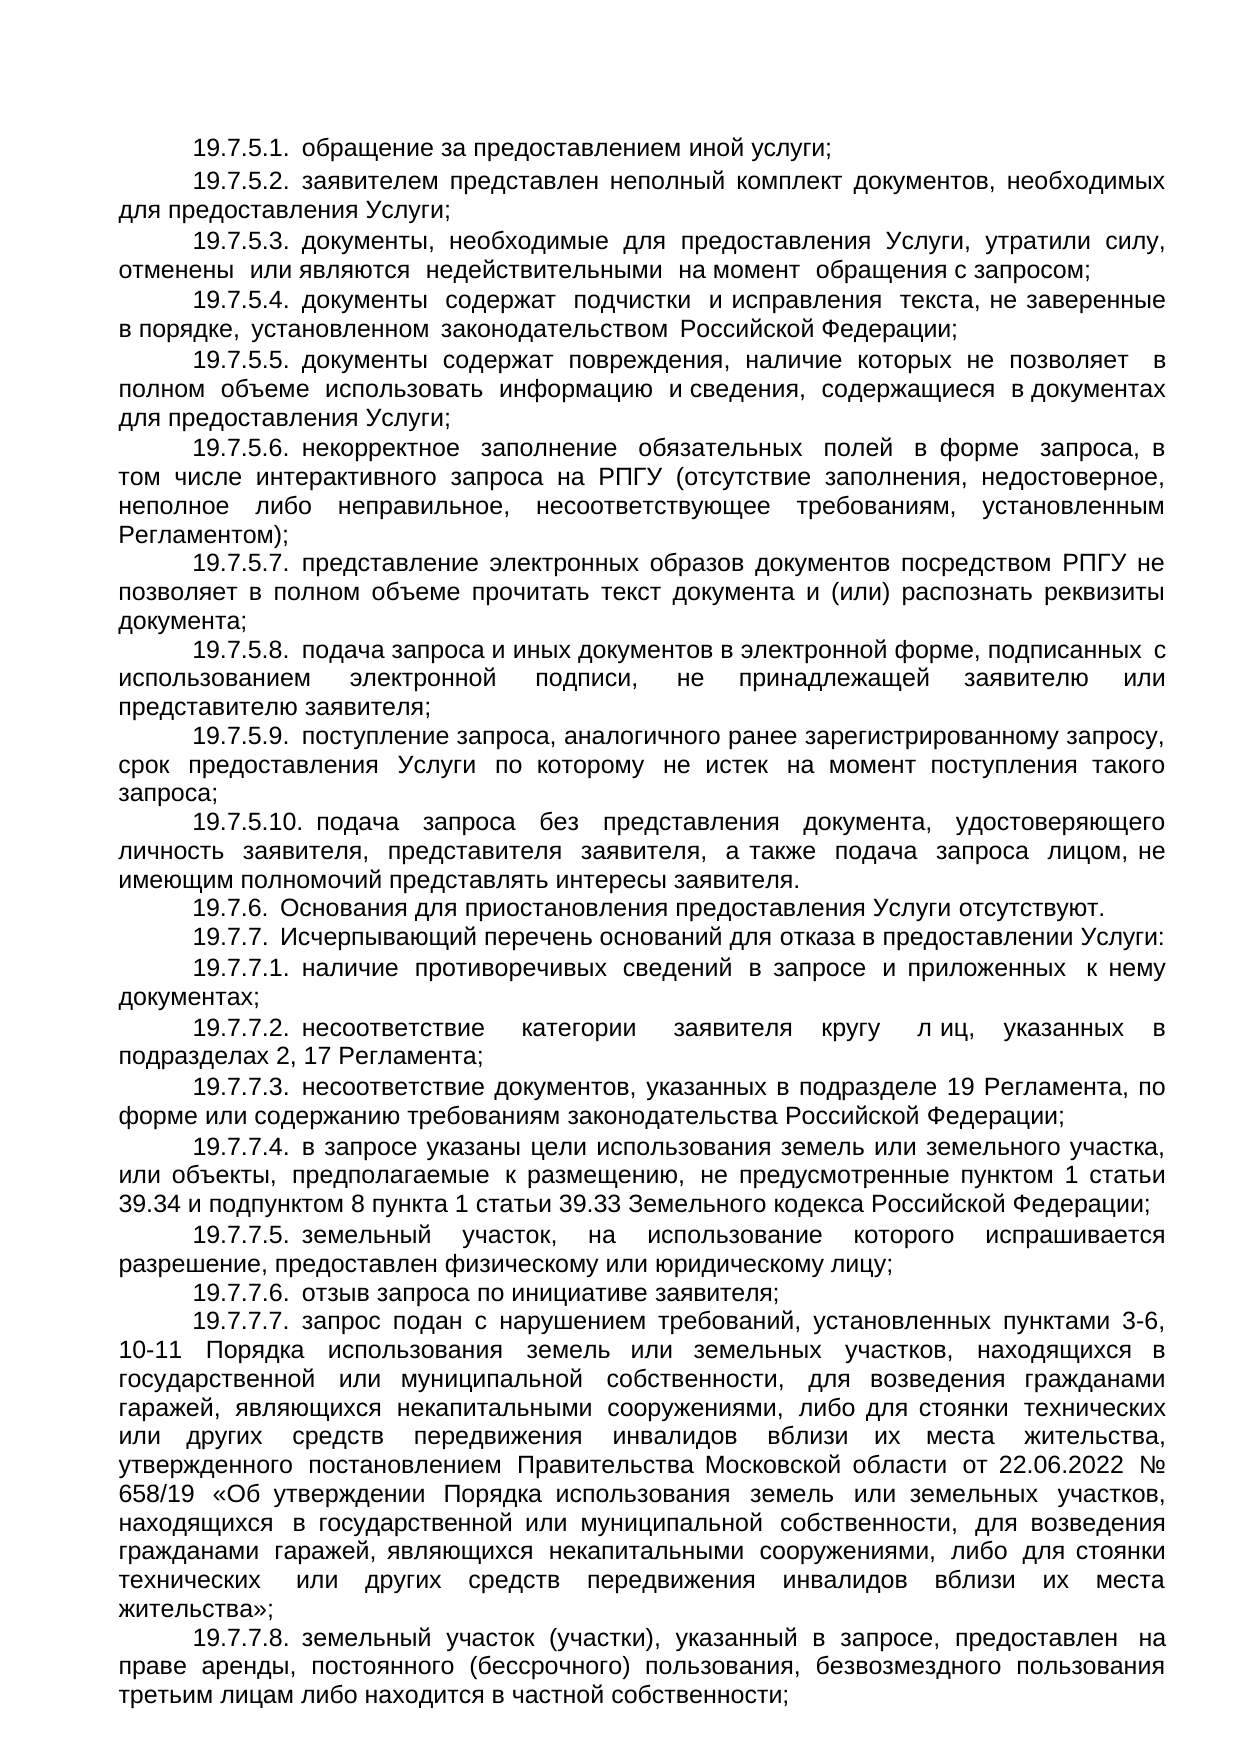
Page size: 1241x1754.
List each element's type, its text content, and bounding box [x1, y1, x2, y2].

list земельный участок (участки), указанный в запросе, предоставлен на праве аренды, постоянного (бессрочного) пользования, безвозмездного пользования третьим лицам либо находится в частной собственности; [118, 1623, 1166, 1709]
list земельный участок, на использование которого испрашивается разрешение, предоставлен физическому или юридическому лицу; [118, 1220, 1166, 1278]
list документы содержат повреждения, наличие которых не позволяет в полном объеме использовать информацию и сведения, содержащиеся в документах для предоставления Услуги; [118, 345, 1166, 431]
list Исчерпывающий перечень оснований для отказа в предоставлении Услуги: [118, 922, 1166, 951]
list запрос подан с нарушением требований, установленных пунктами 3-6, 10-11 Порядка использования земель или земельных участков, находящихся в государственной или муниципальной собственности, для возведения гражданами гаражей, являющихся некапитальными сооружениями, либо для стоянки технических или других средств передвижения инвалидов вблизи их места жительства, утвержденного постановлением Правительства Московской области от 22.06.2022 № 658/19 «Об утверждении Порядка использования земель или земельных участков, находящихся в государственной или муниципальной собственности, для возведения гражданами гаражей, являющихся некапитальными сооружениями, либо для стоянки технических или других средств передвижения инвалидов вблизи их места жительства»; [118, 1306, 1166, 1623]
list подача запроса и иных документов в электронной форме, подписанных с использованием электронной подписи, не принадлежащей заявителю или представителю заявителя; [118, 635, 1166, 721]
list некорректное заполнение обязательных полей в форме запроса, в том числе интерактивного запроса на РПГУ (отсутствие заполнения, недостоверное, неполное либо неправильное, несоответствующее требованиям, установленным Регламентом); [118, 433, 1166, 548]
list подача запроса без представления документа, удостоверяющего личность заявителя, представителя заявителя, а также подача запроса лицом, не имеющим полномочий представлять интересы заявителя. [118, 807, 1166, 893]
list заявителем представлен неполный комплект документов, необходимых для предоставления Услуги; [118, 166, 1166, 224]
list обращение за предоставлением иной услуги; [192, 133, 1166, 162]
list отзыв запроса по инициативе заявителя; [192, 1278, 1166, 1306]
list поступление запроса, аналогичного ранее зарегистрированному запросу, срок предоставления Услуги по которому не истек на момент поступления такого запроса; [118, 721, 1166, 807]
list наличие противоречивых сведений в запросе и приложенных к нему документах; [118, 953, 1166, 1011]
list в запросе указаны цели использования земель или земельного участка, или объекты, предполагаемые к размещению, не предусмотренные пунктом 1 статьи 39.34 и подпунктом 8 пункта 1 статьи 39.33 Земельного кодекса Российской Федерации; [118, 1132, 1166, 1218]
list несоответствие документов, указанных в подразделе 19 Регламента, по форме или содержанию требованиям законодательства Российской Федерации; [118, 1072, 1166, 1130]
list документы, необходимые для предоставления Услуги, утратили силу, отменены или являются недействительными на момент обращения с запросом; [118, 226, 1166, 283]
list Основания для приостановления предоставления Услуги отсутствуют. [118, 893, 1166, 922]
list несоответствие категории заявителя кругу лиц, указанных в подразделах 2, 17 Регламента; [118, 1013, 1166, 1070]
list документы содержат подчистки и исправления текста, не заверенные в порядке, установленном законодательством Российской Федерации; [118, 286, 1166, 343]
list представление электронных образов документов посредством РПГУ не позволяет в полном объеме прочитать текст документа и (или) распознать реквизиты документа; [118, 548, 1166, 635]
